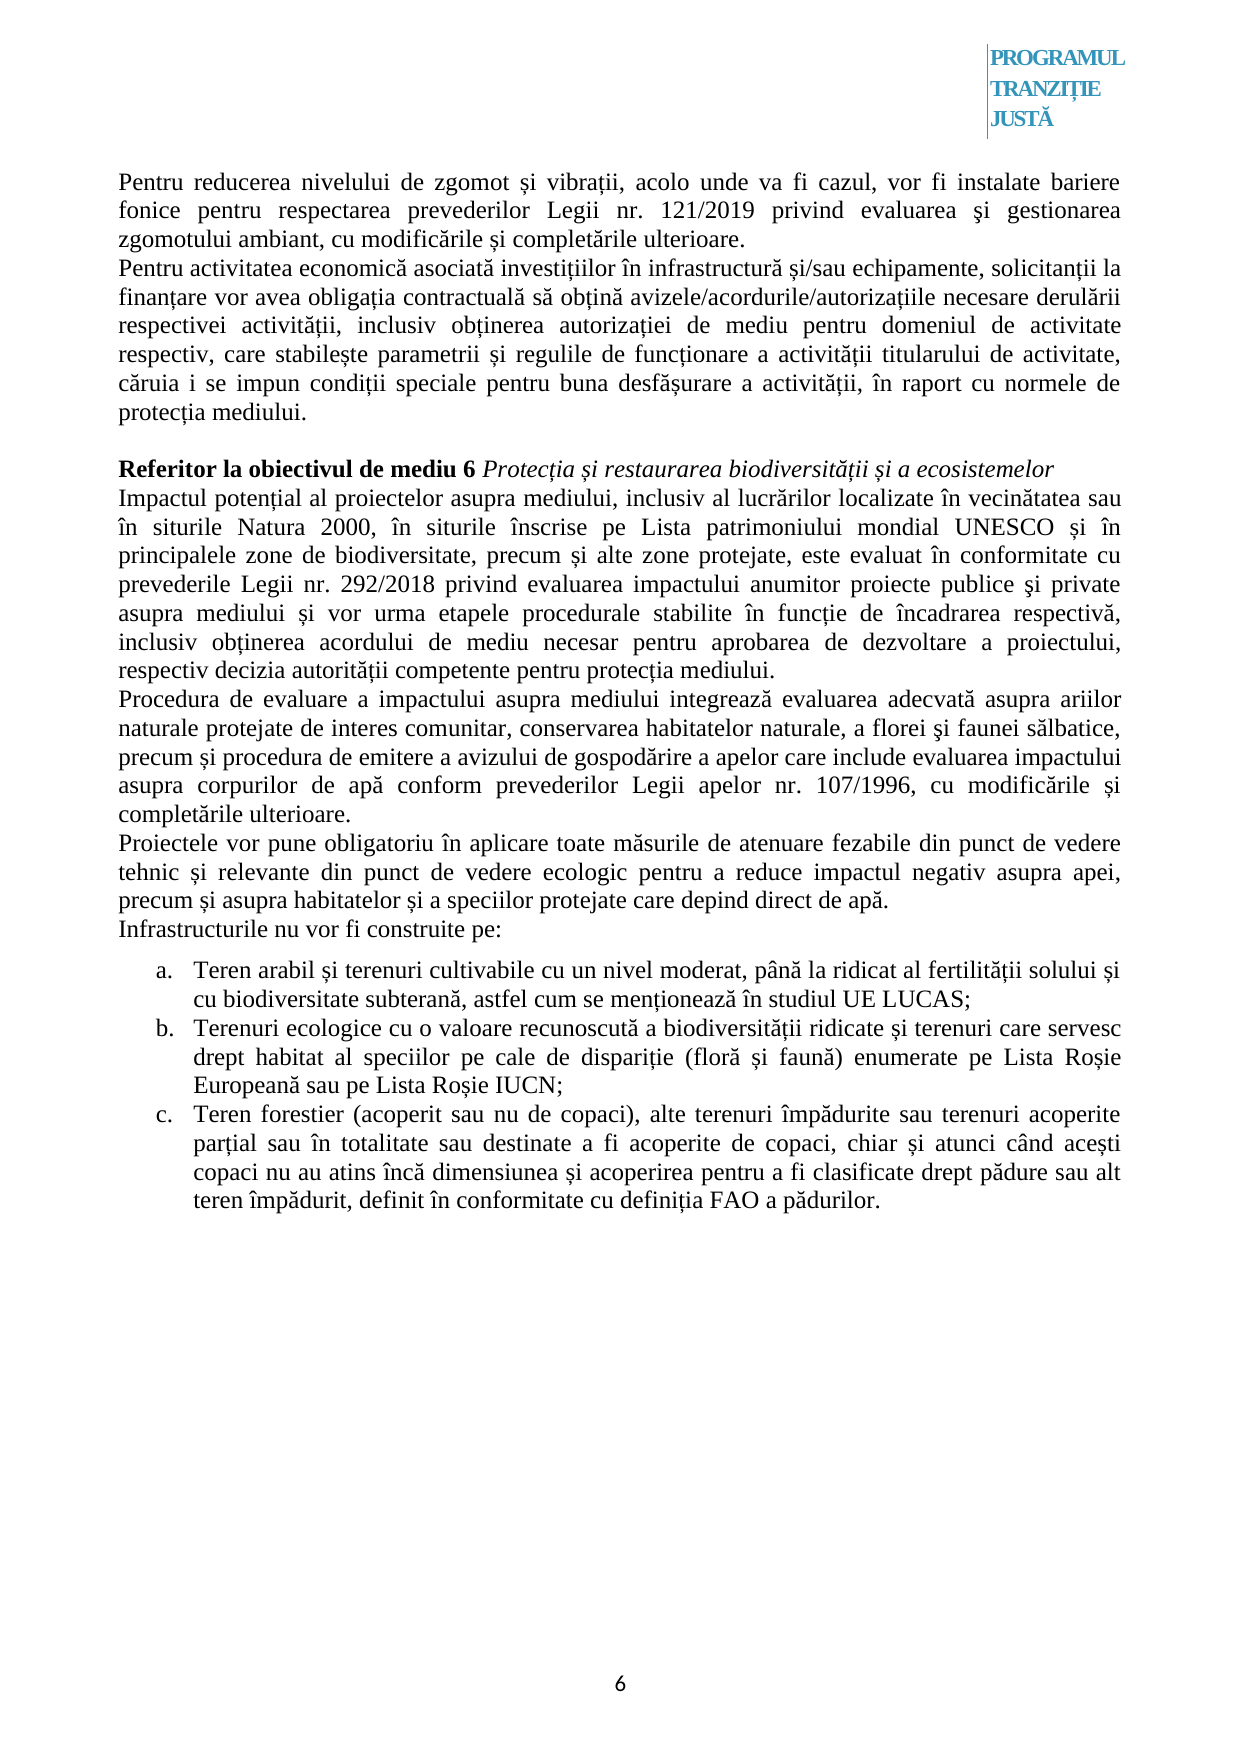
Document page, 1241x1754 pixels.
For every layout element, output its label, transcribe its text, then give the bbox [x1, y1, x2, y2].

text Impactul potențial al proiectelor asupra mediului, inclusiv al lucrărilor localizate în vecinătatea sau în siturile Natura 2000, în siturile înscrise pe Lista patrimoniului mondial UNESCO și în principalele zone de biodiversitate, precum și alte zone protejate, este evaluat în conformitate cu prevederile Legii nr. 292/2018 privind evaluarea impactului anumitor proiecte publice şi private asupra mediului și vor urma etapele procedurale stabilite în funcție de încadrarea respectivă, inclusiv obținerea acordului de mediu necesar pentru aprobarea de dezvoltare a proiectului, respectiv decizia autorității competente pentru protecția mediului. [118, 483, 1122, 684]
list Teren arabil și terenuri cultivabile cu un nivel moderat, până la ridicat al fertilității solului și cu biodiversitate subterană, astfel cum se menționează în studiul UE LUCAS; [156, 956, 1122, 1013]
text Pentru activitatea economică asociată investițiilor în infrastructură și/sau echipamente, solicitanții la finanțare vor avea obligația contractuală să obțină avizele/acordurile/autorizațiile necesare derulării respectivei activității, inclusiv obținerea autorizației de mediu pentru domeniul de activitate respectiv, care stabilește parametrii și regulile de funcționare a activității titularului de activitate, căruia i se impun condiții speciale pentru buna desfășurare a activității, în raport cu normele de protecția mediului. [118, 253, 1122, 426]
list Teren forestier (acoperit sau nu de copaci), alte terenuri împădurite sau terenuri acoperite parțial sau în totalitate sau destinate a fi acoperite de copaci, chiar și atunci când acești copaci nu au atins încă dimensiunea și acoperirea pentru a fi clasificate drept pădure sau alt teren împădurit, definit în conformitate cu definiția FAO a pădurilor. [156, 1099, 1122, 1214]
text Procedura de evaluare a impactului asupra mediului integrează evaluarea adecvată asupra ariilor naturale protejate de interes comunitar, conservarea habitatelor naturale, a florei şi faunei sălbatice, precum și procedura de emitere a avizului de gospodărire a apelor care include evaluarea impactului asupra corpurilor de apă conform prevederilor Legii apelor nr. 107/1996, cu modificările și completările ulterioare. [118, 684, 1122, 828]
list Terenuri ecologice cu o valoare recunoscută a biodiversității ridicate și terenuri care servesc drept habitat al speciilor pe cale de dispariție (floră și faună) enumerate pe Lista Roșie Europeană sau pe Lista Roșie IUCN; [156, 1013, 1122, 1099]
text Proiectele vor pune obligatoriu în aplicare toate măsurile de atenuare fezabile din punct de vedere tehnic și relevante din punct de vedere ecologic pentru a reduce impactul negativ asupra apei, precum și asupra habitatelor și a speciilor protejate care depind direct de apă. [118, 828, 1122, 914]
text Referitor la obiectivul de mediu 6 Protecția și restaurarea biodiversității și a ecosistemelor [118, 454, 1122, 483]
text Pentru reducerea nivelului de zgomot și vibrații, acolo unde va fi cazul, vor fi instalate bariere fonice pentru respectarea prevederilor Legii nr. 121/2019 privind evaluarea şi gestionarea zgomotului ambiant, cu modificările și completările ulterioare. [118, 167, 1122, 253]
text Infrastructurile nu vor fi construite pe: [118, 914, 1122, 943]
